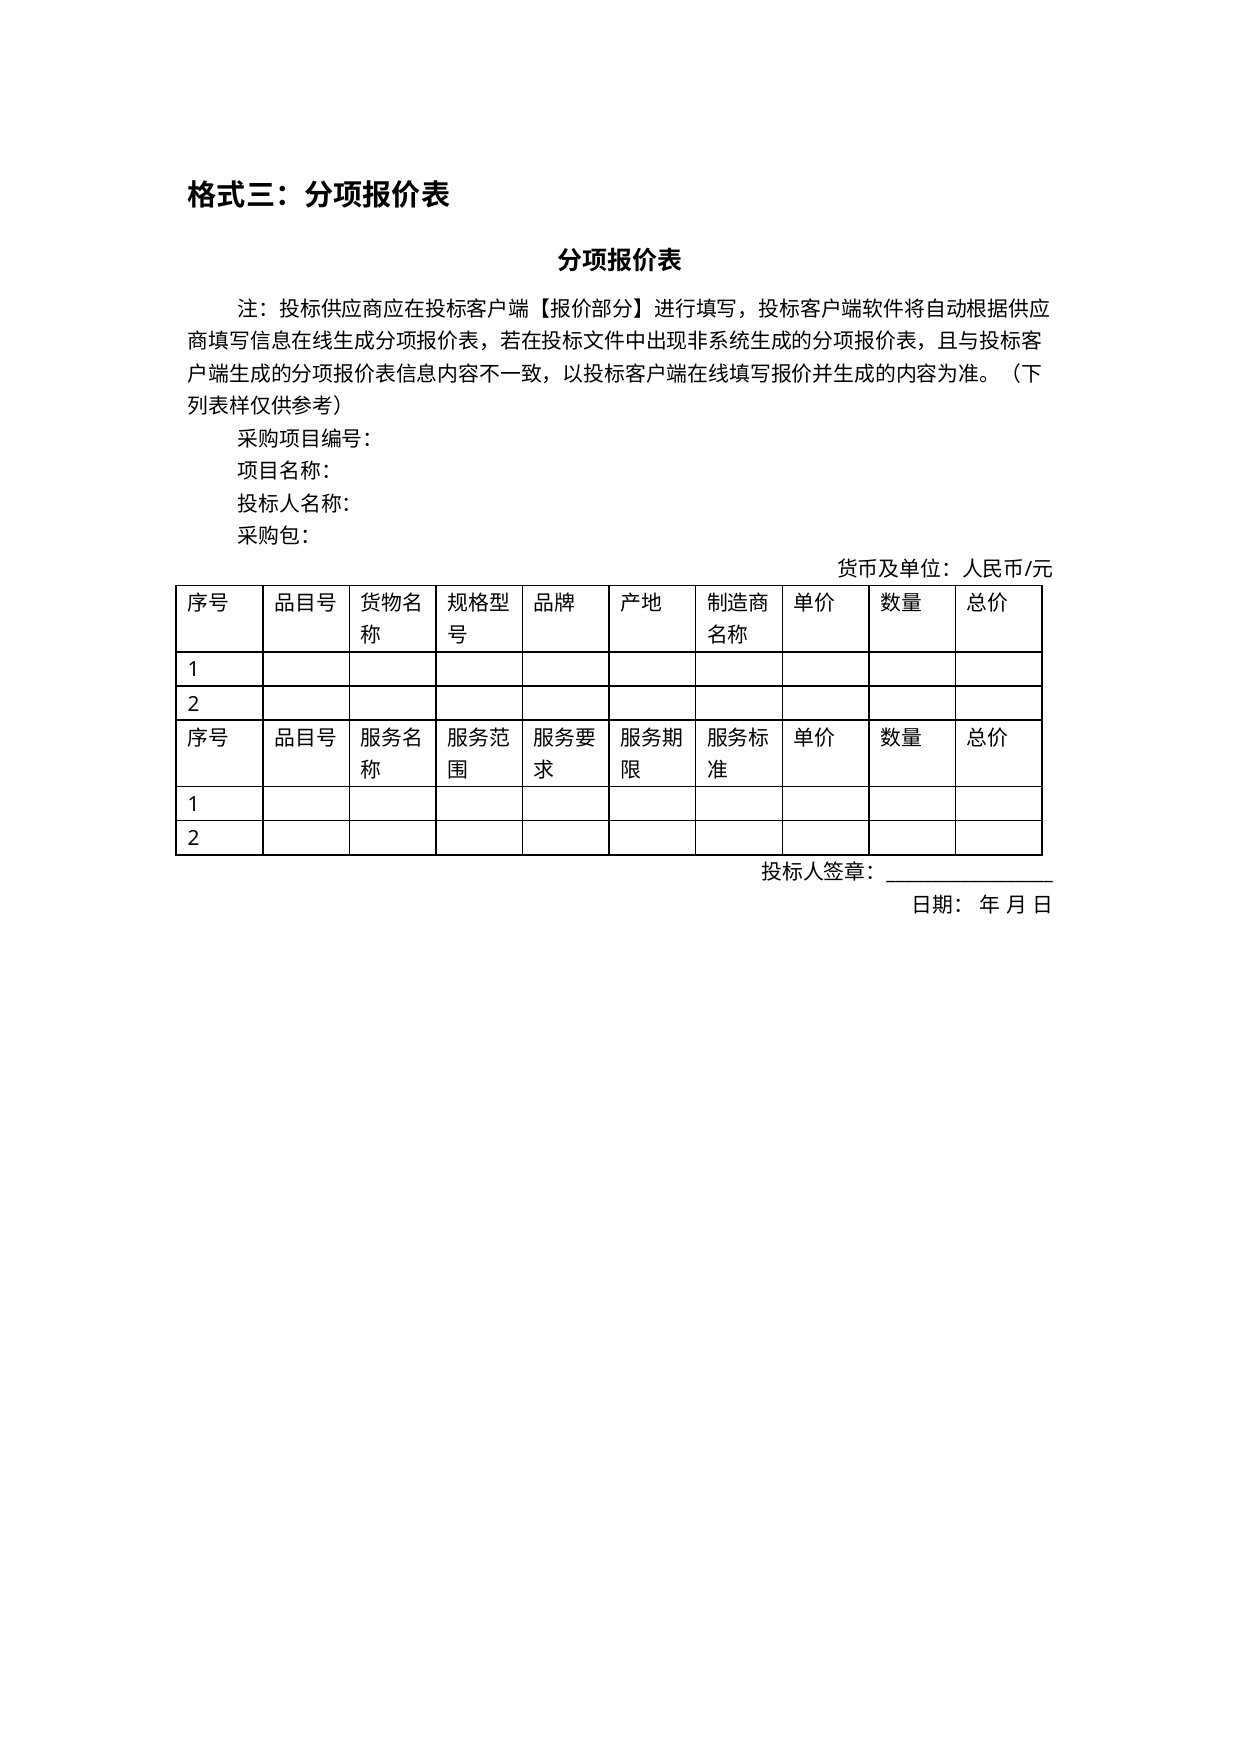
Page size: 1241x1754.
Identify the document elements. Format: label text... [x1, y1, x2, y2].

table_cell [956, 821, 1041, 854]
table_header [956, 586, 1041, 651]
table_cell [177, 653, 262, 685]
text 分项报价表 [187, 227, 1053, 292]
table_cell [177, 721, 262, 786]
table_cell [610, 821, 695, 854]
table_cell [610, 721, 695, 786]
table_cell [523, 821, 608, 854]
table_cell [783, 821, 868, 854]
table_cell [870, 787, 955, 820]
text 日期： 年 月 日 [187, 888, 1053, 920]
text 项目名称： [187, 454, 1053, 487]
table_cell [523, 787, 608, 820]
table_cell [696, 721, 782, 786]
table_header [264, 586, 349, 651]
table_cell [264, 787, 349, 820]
text 格式三：分项报价表 [187, 162, 1053, 227]
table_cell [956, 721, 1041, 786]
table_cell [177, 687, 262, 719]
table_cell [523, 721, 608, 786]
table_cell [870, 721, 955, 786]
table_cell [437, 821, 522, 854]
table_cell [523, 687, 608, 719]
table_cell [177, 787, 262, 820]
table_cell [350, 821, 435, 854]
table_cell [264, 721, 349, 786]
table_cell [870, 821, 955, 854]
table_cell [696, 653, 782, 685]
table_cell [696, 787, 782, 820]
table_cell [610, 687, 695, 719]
text 投标人签章：__________________ [187, 855, 1053, 888]
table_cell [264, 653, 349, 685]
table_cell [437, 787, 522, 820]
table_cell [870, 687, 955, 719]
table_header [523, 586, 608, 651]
text 采购项目编号： [187, 422, 1053, 454]
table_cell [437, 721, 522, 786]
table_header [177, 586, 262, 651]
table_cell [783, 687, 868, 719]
text 注：投标供应商应在投标客户端【报价部分】进行填写，投标客户端软件将自动根据供应商填写信息在线生成分项报价表，若在投标文件中出现非系统生成的分项报价表，且与投标客户端生成的分项报价表信息内容不一致，以投标客户端在线填写报价并生成的内容为准。（下列表样仅供参考） [187, 292, 1053, 422]
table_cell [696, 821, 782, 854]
text 投标人名称： [187, 487, 1053, 519]
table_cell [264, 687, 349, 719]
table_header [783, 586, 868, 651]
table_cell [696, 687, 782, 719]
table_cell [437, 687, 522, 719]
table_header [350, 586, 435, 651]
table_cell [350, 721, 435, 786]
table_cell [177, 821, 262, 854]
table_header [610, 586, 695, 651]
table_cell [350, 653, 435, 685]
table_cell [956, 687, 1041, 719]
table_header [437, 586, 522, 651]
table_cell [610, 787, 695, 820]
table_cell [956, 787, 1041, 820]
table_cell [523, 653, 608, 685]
text 采购包： [187, 519, 1053, 552]
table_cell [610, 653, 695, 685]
text 货币及单位：人民币/元 [187, 552, 1053, 584]
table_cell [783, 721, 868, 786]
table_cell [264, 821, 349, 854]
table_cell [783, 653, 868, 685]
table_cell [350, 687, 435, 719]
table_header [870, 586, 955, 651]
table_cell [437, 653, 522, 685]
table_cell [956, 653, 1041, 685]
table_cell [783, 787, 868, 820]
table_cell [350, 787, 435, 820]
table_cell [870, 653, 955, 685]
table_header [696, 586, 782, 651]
